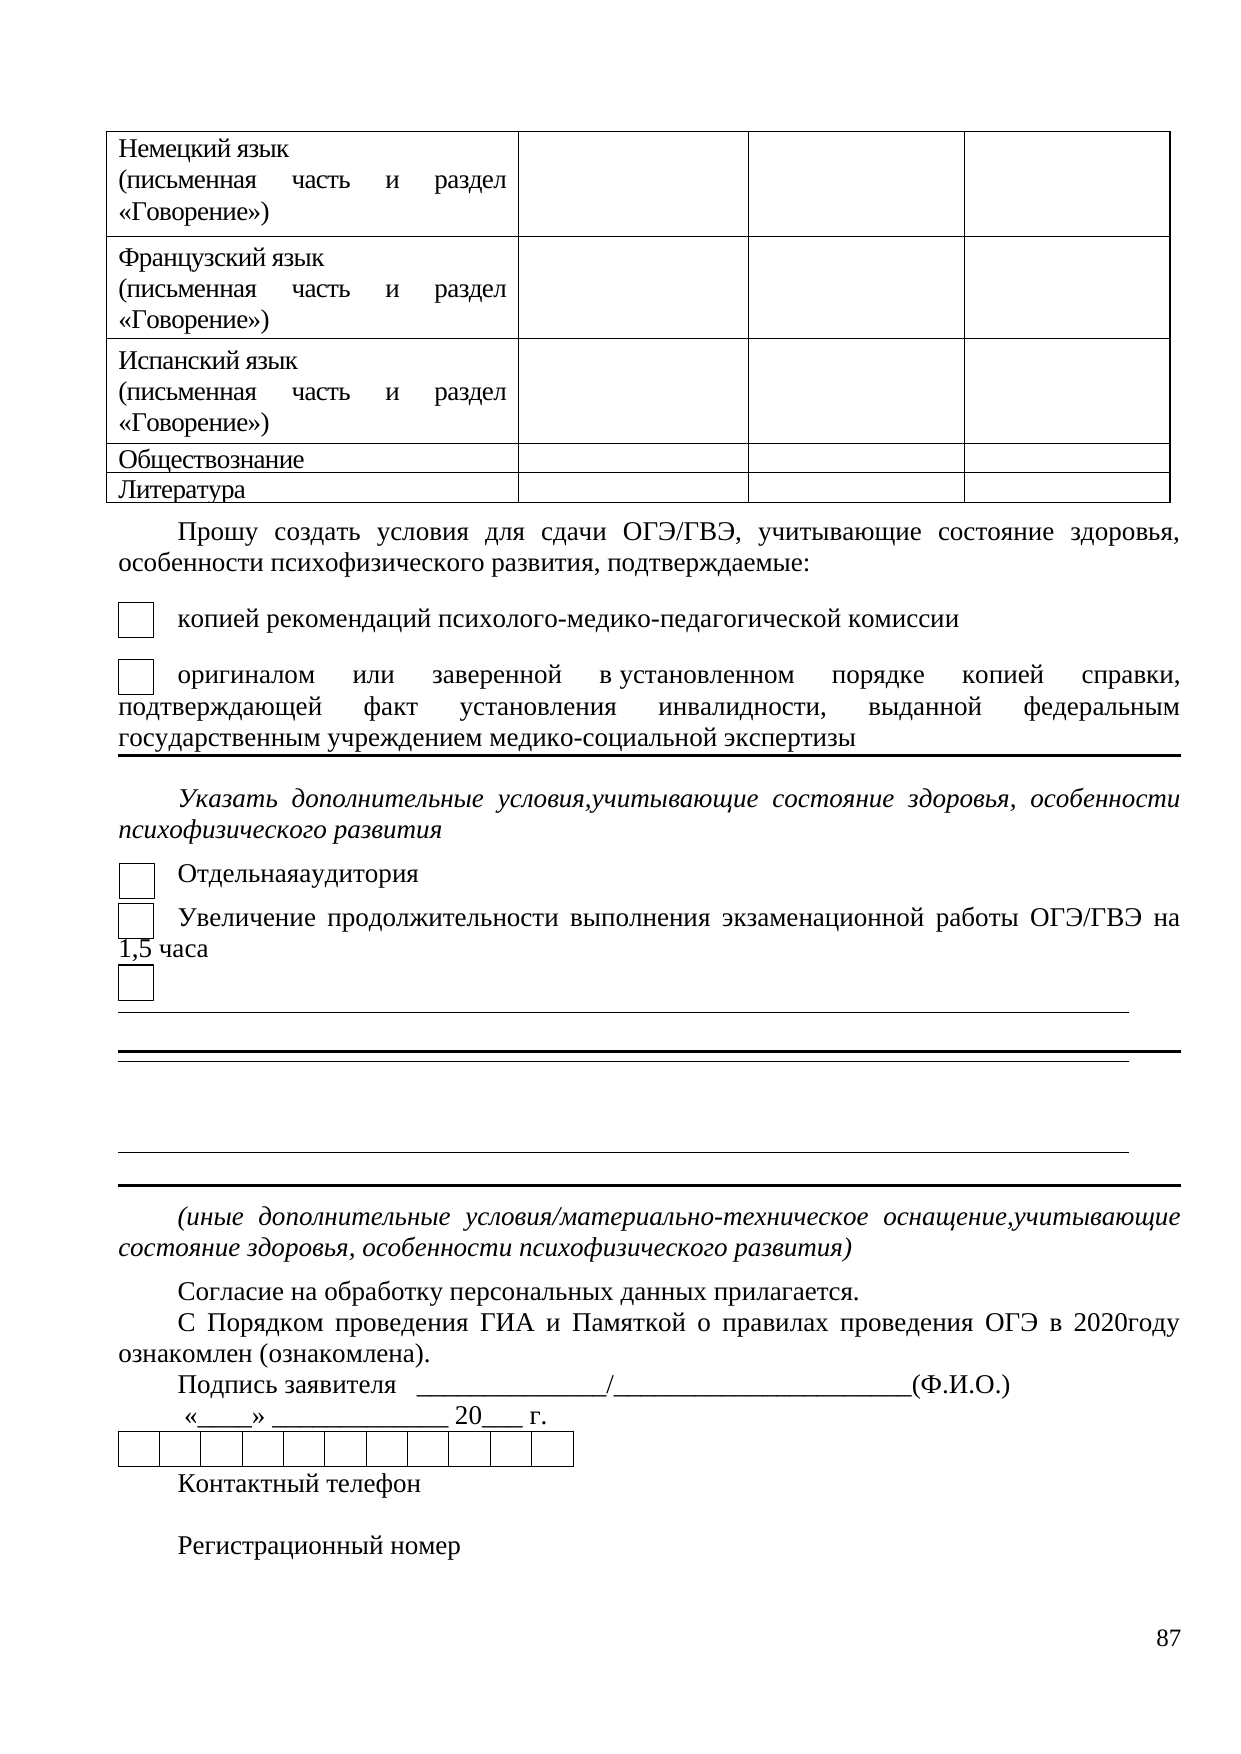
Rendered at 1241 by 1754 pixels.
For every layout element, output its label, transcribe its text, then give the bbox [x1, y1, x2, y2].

table_header [367, 1432, 407, 1466]
table_header [160, 1432, 200, 1466]
table_cell [749, 132, 964, 236]
table_header [201, 1432, 242, 1466]
table_cell Испанский язык (письменная часть и раздел «Говорение») [107, 339, 518, 442]
table_cell [965, 237, 1169, 338]
text Указать дополнительные условия,учитывающие состояние здоровья, особенности психофизического развития [118, 782, 1181, 844]
text (иные дополнительные условия/материально-техническое оснащение,учитывающие состояние здоровья, особенности психофизического развития) [118, 1200, 1181, 1262]
table_cell [749, 339, 964, 442]
table_cell [749, 444, 964, 472]
table_header [243, 1432, 283, 1466]
table_cell [519, 132, 748, 236]
text копией рекомендаций психолого-медико-педагогической комиссии [118, 602, 1181, 634]
text Увеличение продолжительности выполнения экзаменационной работы ОГЭ/ГВЭ на 1,5 часа [118, 901, 1181, 963]
table_header [325, 1432, 366, 1466]
table_header [408, 1432, 448, 1466]
text Прошу создать условия для сдачи ОГЭ/ГВЭ, учитывающие состояние здоровья, особенности психофизического развития, подтверждаемые: [118, 515, 1181, 577]
text оригиналом или заверенной в установленном порядке копией справки, подтверждающей факт установления инвалидности, выданной федеральным государственным учреждением медико-социальной экспертизы [118, 659, 1181, 754]
table_header [119, 1432, 159, 1466]
text Отдельнаяаудитория [118, 857, 1181, 888]
table_cell [749, 237, 964, 338]
table_cell [965, 473, 1169, 502]
text C Порядком проведения ГИА и Памяткой о правилах проведения ОГЭ в 2020году ознакомлен (ознакомлена). [118, 1306, 1181, 1368]
text Согласие на обработку персональных данных прилагается. [118, 1275, 1181, 1306]
table_cell [519, 339, 748, 442]
table_cell [749, 473, 964, 502]
text Контактный телефон [118, 1467, 1181, 1498]
table_cell [519, 237, 748, 338]
table_cell [965, 132, 1169, 236]
table_cell [519, 473, 748, 502]
table_cell [965, 339, 1169, 442]
table_cell Обществознание [107, 444, 518, 472]
text Подпись заявителя ______________/______________________(Ф.И.О.) [118, 1368, 1181, 1399]
table_cell [965, 444, 1169, 472]
table_cell [519, 444, 748, 472]
table_cell Немецкий язык (письменная часть и раздел «Говорение») [107, 132, 518, 236]
table_header [491, 1432, 531, 1466]
text Регистрационный номер [118, 1529, 1181, 1560]
text «____» _____________ 20___ г. [118, 1399, 1181, 1431]
table_header [532, 1432, 573, 1466]
table_cell Французский язык (письменная часть и раздел «Говорение») [107, 237, 518, 338]
table_header [449, 1432, 490, 1466]
table_header [284, 1432, 324, 1466]
table_cell Литература [107, 473, 518, 502]
